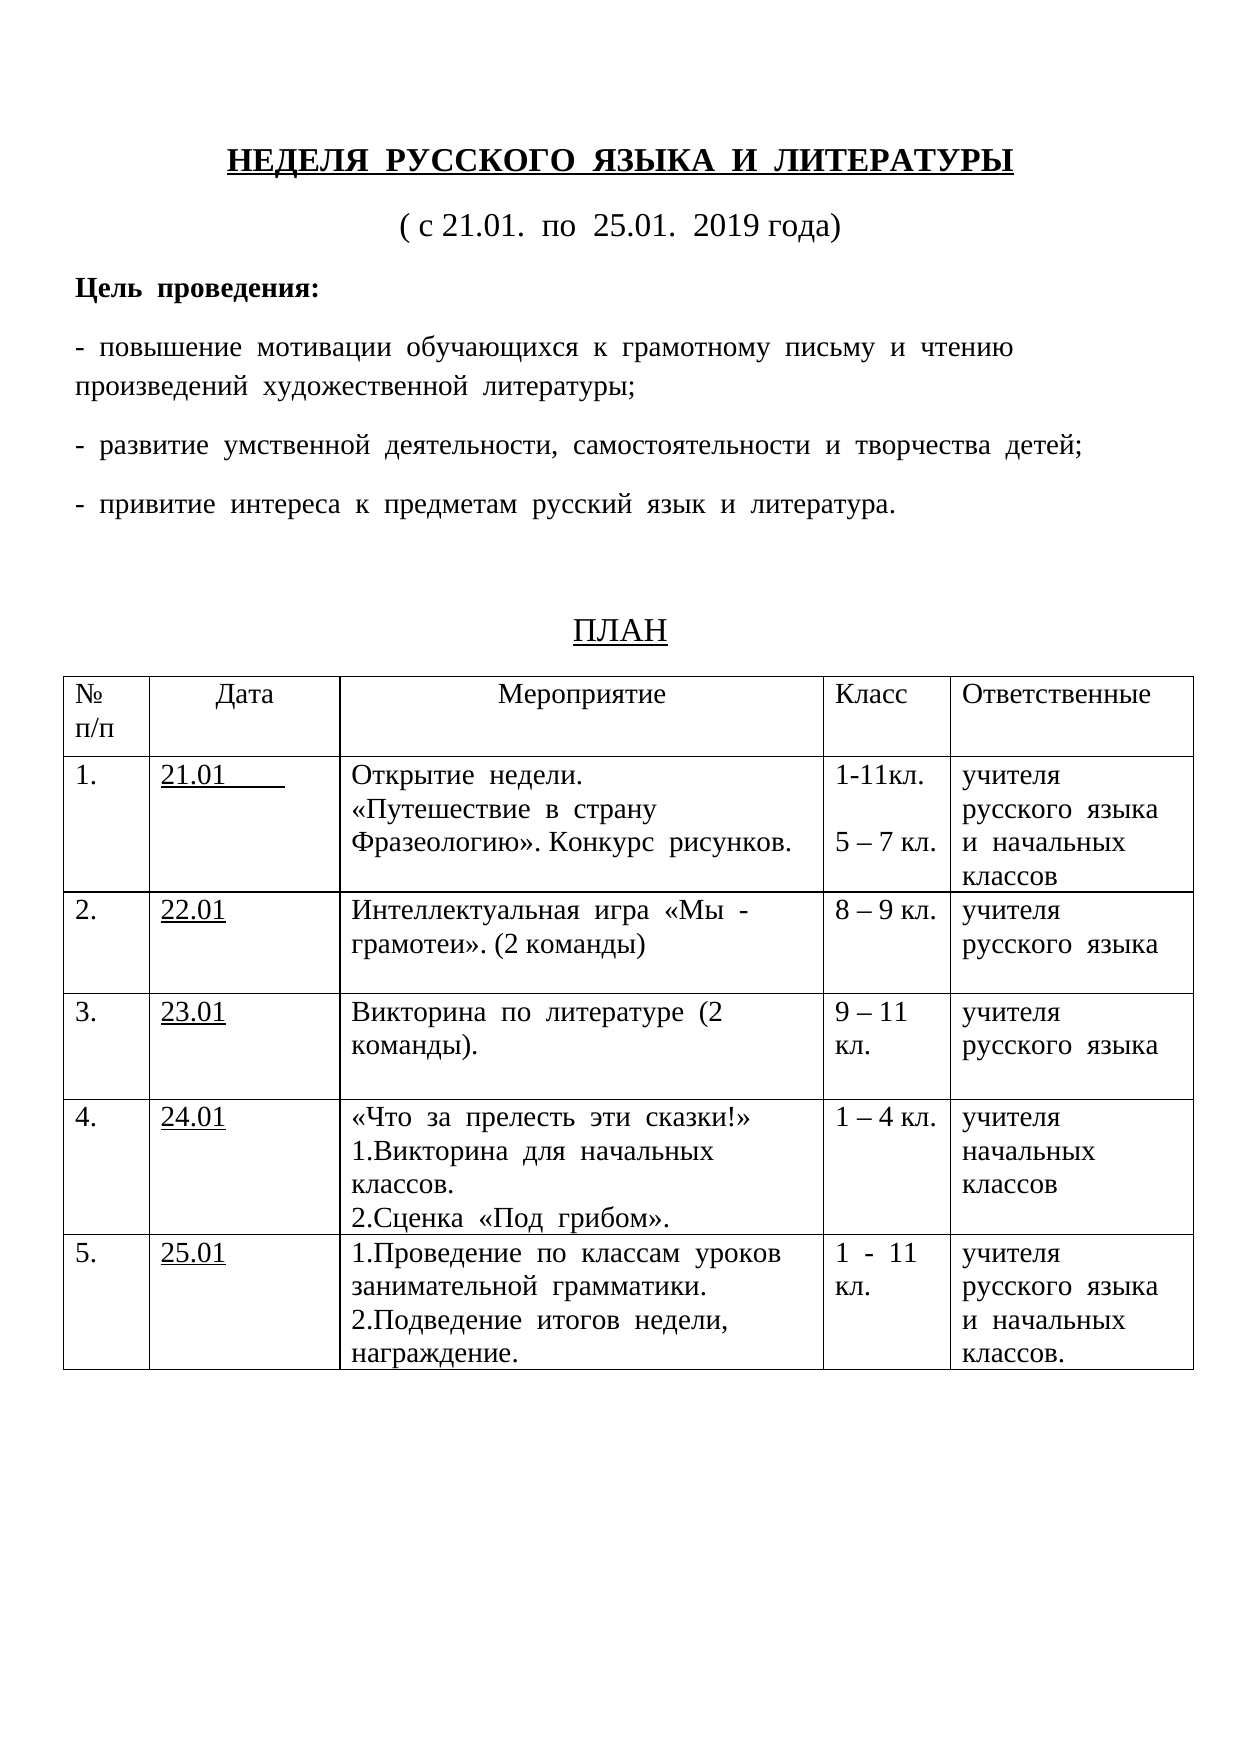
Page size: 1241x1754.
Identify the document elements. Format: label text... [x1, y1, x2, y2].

text ( с 21.01. по 25.01. 2019 года) [75, 205, 1165, 243]
text НЕДЕЛЯ РУССКОГО ЯЗЫКА И ЛИТЕРАТУРЫ [75, 140, 1165, 178]
table_cell 3. [64, 994, 149, 1098]
table_cell 8 – 9 кл. [824, 893, 950, 993]
table_cell учителя русского языка и начальных классов. [951, 1235, 1193, 1369]
table_header № п/п [64, 677, 149, 756]
table_cell учителя русского языка [951, 893, 1193, 993]
table_cell 1. [64, 757, 149, 891]
table_header Дата [150, 677, 339, 756]
table_cell Интеллектуальная игра «Мы - грамотеи». (2 команды) [341, 893, 823, 993]
table_cell учителя русского языка [951, 994, 1193, 1098]
table_cell 22.01 [150, 893, 339, 993]
table_cell 1-11кл. 5 – 7 кл. [824, 757, 950, 891]
text Цель проведения: [75, 270, 1165, 303]
table_header Ответственные [951, 677, 1193, 756]
table_cell 25.01 [150, 1235, 339, 1369]
text - привитие интереса к предметам русский язык и литература. [75, 486, 1165, 520]
table_cell 2. [64, 893, 149, 993]
text ПЛАН [75, 611, 1165, 649]
table_header Класс [824, 677, 950, 756]
table_cell 9 – 11 кл. [824, 994, 950, 1098]
table_cell 24.01 [150, 1100, 339, 1234]
table_cell 1 - 11 кл. [824, 1235, 950, 1369]
table_cell 1.Проведение по классам уроков занимательной грамматики. 2.Подведение итогов недели, награждение. [341, 1235, 823, 1369]
table_cell «Что за прелесть эти сказки!» 1.Викторина для начальных классов. 2.Сценка «Под грибом». [341, 1100, 823, 1234]
table_cell 4. [64, 1100, 149, 1234]
table_cell 1 – 4 кл. [824, 1100, 950, 1234]
text - развитие умственной деятельности, самостоятельности и творчества детей; [75, 427, 1165, 461]
table_cell 21.01 [150, 757, 339, 891]
text - повышение мотивации обучающихся к грамотному письму и чтению произведений художественной литературы; [75, 329, 1165, 401]
table_cell учителя русского языка и начальных классов [951, 757, 1193, 891]
table_cell 23.01 [150, 994, 339, 1098]
table_cell Викторина по литературе (2 команды). [341, 994, 823, 1098]
table_cell учителя начальных классов [951, 1100, 1193, 1234]
table_cell 5. [64, 1235, 149, 1369]
table_cell Открытие недели. «Путешествие в страну Фразеологию». Конкурс рисунков. [341, 757, 823, 891]
table_header Мероприятие [341, 677, 823, 756]
